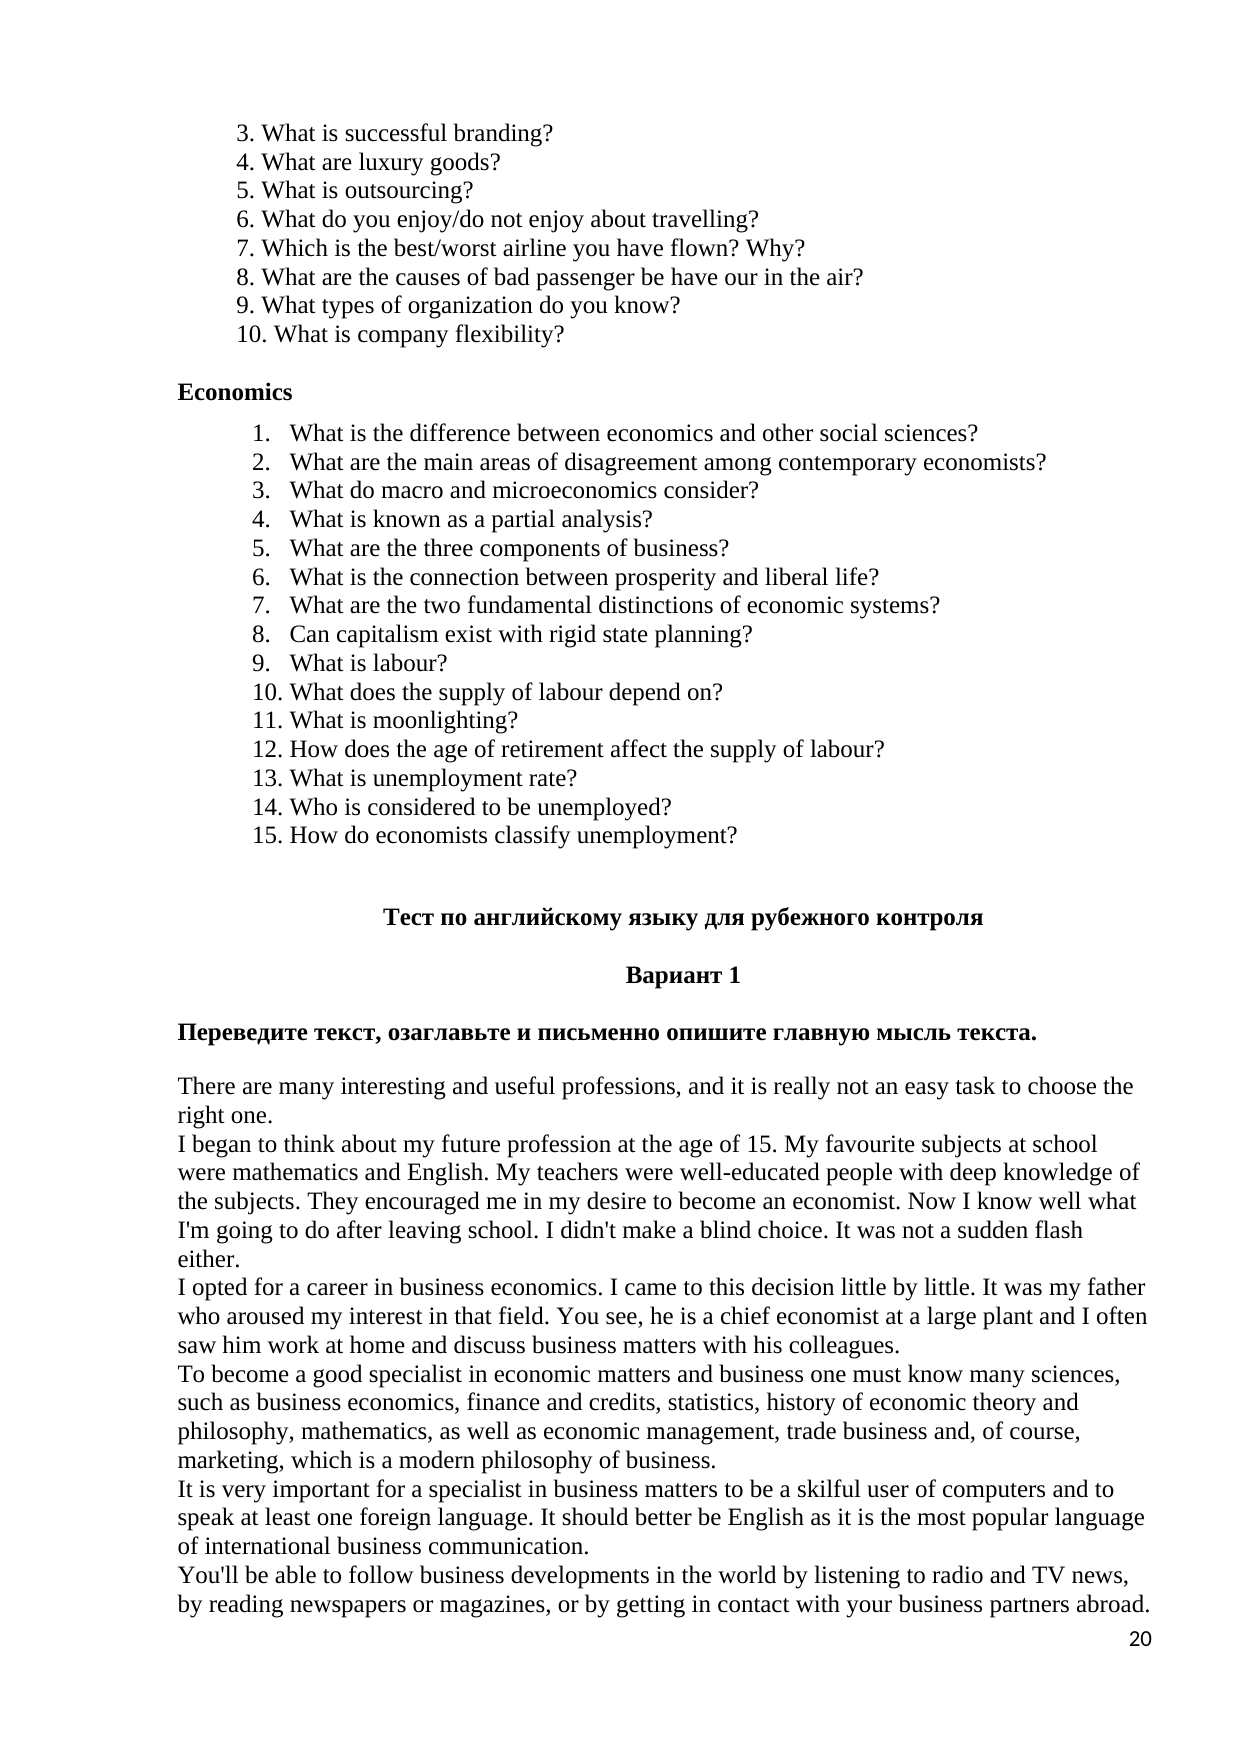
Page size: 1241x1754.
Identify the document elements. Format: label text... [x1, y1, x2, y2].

text Economics [177, 377, 1152, 406]
list What is moonlighting? [252, 706, 1152, 734]
list What is known as a partial analysis? [252, 504, 1152, 533]
text Тест по английскому языку для рубежного контроля [215, 902, 1152, 931]
text I began to think about my future profession at the age of 15. My favourite subjects at school were mathematics and English. My teachers were well-educated people with deep knowledge of the subjects. They encouraged me in my desire to become an economist. Now I know well what I'm going to do after leaving school. I didn't make a blind choice. It was not a sudden flash either. [177, 1129, 1152, 1272]
list What is the difference between economics and other social sciences? [252, 418, 1152, 447]
text 8. What are the causes of bad passenger be have our in the air? [177, 262, 1160, 291]
text 7. Which is the best/worst airline you have flown? Why? [177, 233, 1160, 262]
text 5. What is outsourcing? [177, 176, 1160, 204]
text You'll be able to follow business developments in the world by listening to radio and TV news, by reading newspapers or magazines, or by getting in contact with your business partners abroad. [177, 1560, 1152, 1617]
text 9. What types of organization do you know? [177, 291, 1160, 319]
text To become a good specialist in economic matters and business one must know many sciences, such as business economics, finance and credits, statistics, history of economic theory and philosophy, mathematics, as well as economic management, trade business and, of course, marketing, which is a modern philosophy of business. [177, 1359, 1152, 1474]
list What is unemployment rate? [252, 763, 1152, 792]
list What do macro and microeconomics consider? [252, 476, 1152, 504]
list What is labour? [252, 648, 1152, 677]
list How do economists classify unemployment? [252, 821, 1152, 849]
list Can capitalism exist with rigid state planning? [252, 619, 1152, 648]
text Переведите текст, озаглавьте и письменно опишите главную мысль текста. [177, 1017, 1152, 1046]
text I opted for a career in business economics. I came to this decision little by little. It was my father who aroused my interest in that field. You see, he is a chief economist at a large plant and I often saw him work at home and discuss business matters with his colleagues. [177, 1272, 1152, 1359]
text 4. What are luxury goods? [177, 147, 1160, 176]
list What is the connection between prosperity and liberal life? [252, 562, 1152, 591]
list Who is considered to be unemployed? [252, 792, 1152, 821]
text There are many interesting and useful professions, and it is really not an easy task to choose the right one. [177, 1071, 1152, 1129]
list What are the two fundamental distinctions of economic systems? [252, 591, 1152, 619]
text 10. What is company flexibility? [177, 319, 1160, 348]
text 3. What is successful branding? [177, 118, 1160, 147]
list What are the main areas of disagreement among contemporary economists? [252, 447, 1152, 476]
list What are the three components of business? [252, 533, 1152, 562]
text Вариант 1 [215, 960, 1152, 989]
list How does the age of retirement affect the supply of labour? [252, 734, 1152, 763]
text 6. What do you enjoy/do not enjoy about travelling? [177, 204, 1160, 233]
list What does the supply of labour depend on? [252, 677, 1152, 706]
text It is very important for a specialist in business matters to be a skilful user of computers and to speak at least one foreign language. It should better be English as it is the most popular language of international business communication. [177, 1474, 1152, 1560]
